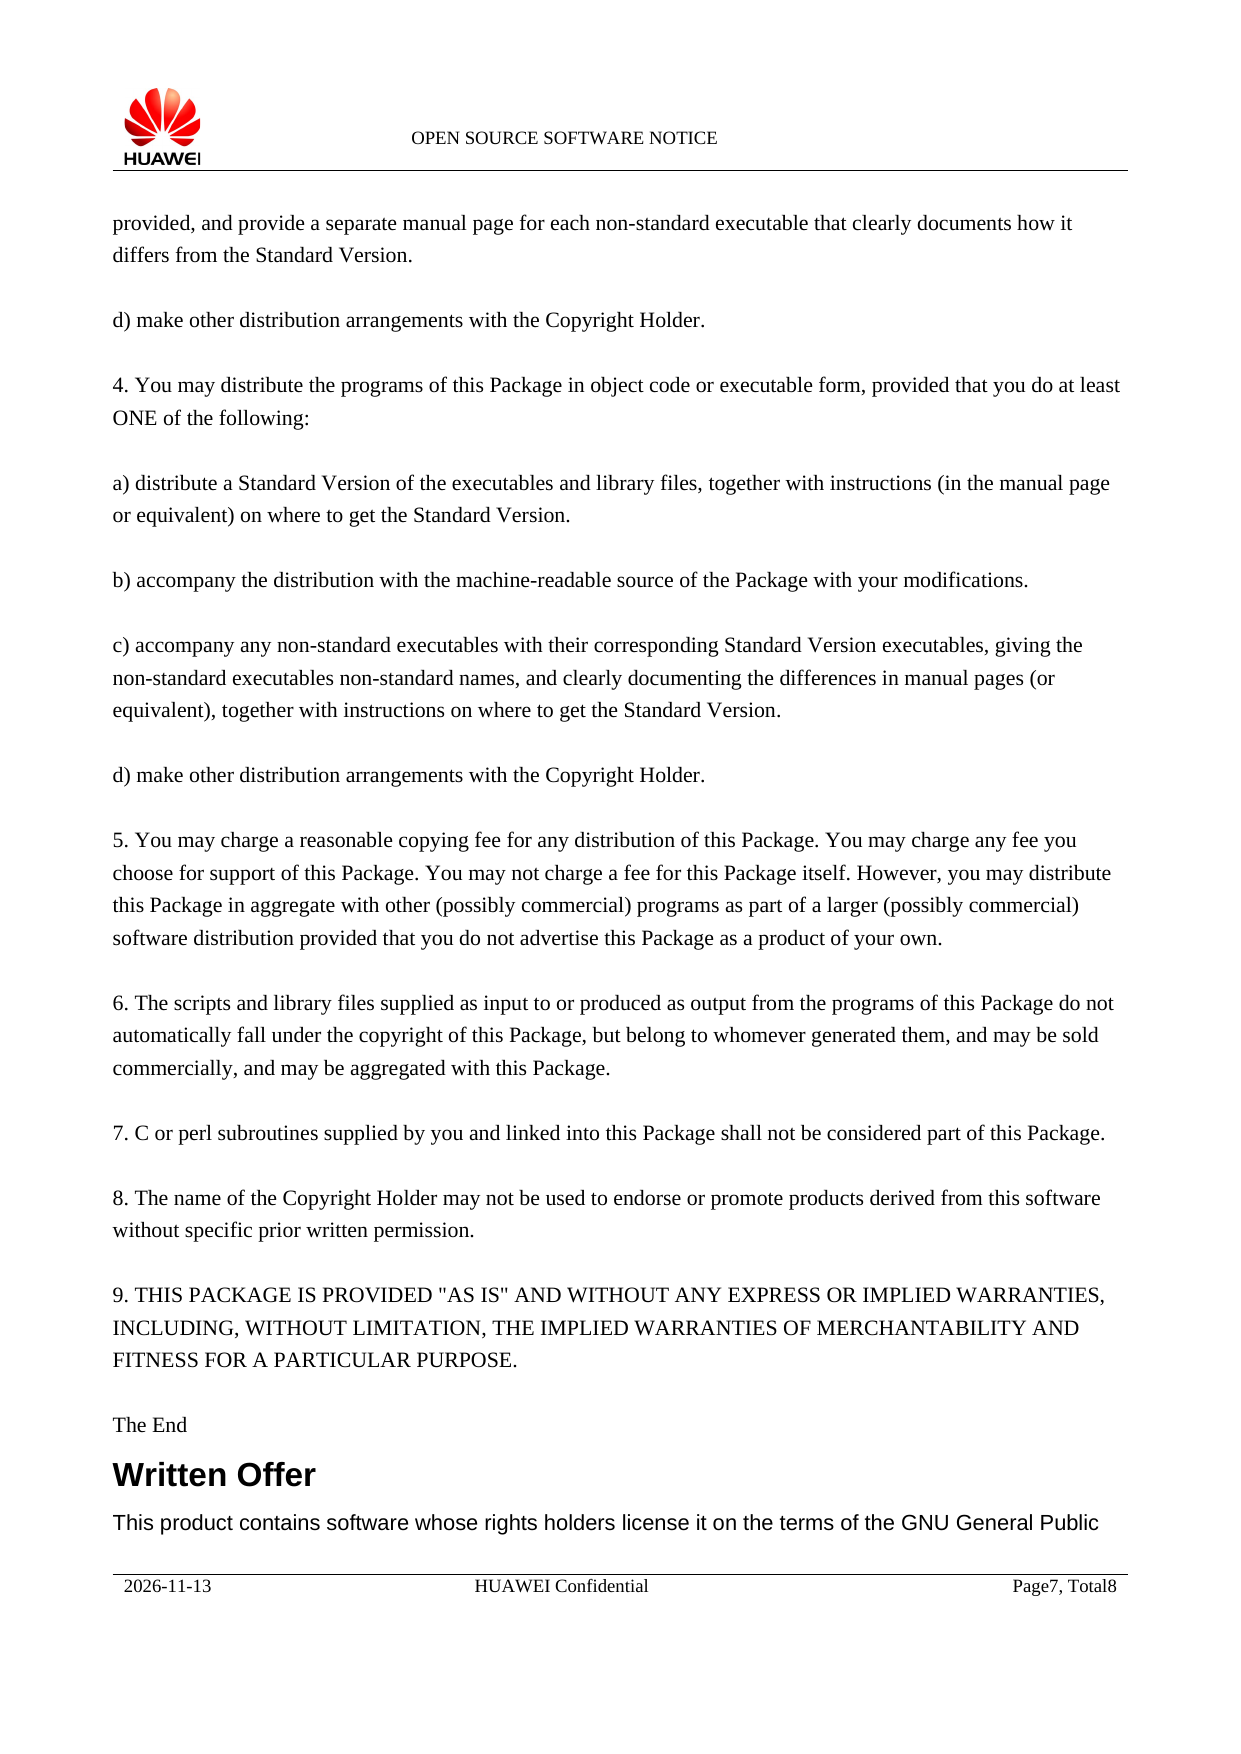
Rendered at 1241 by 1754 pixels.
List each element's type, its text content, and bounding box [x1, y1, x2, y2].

text Written Offer [112, 1441, 1128, 1506]
picture [124, 88, 201, 165]
